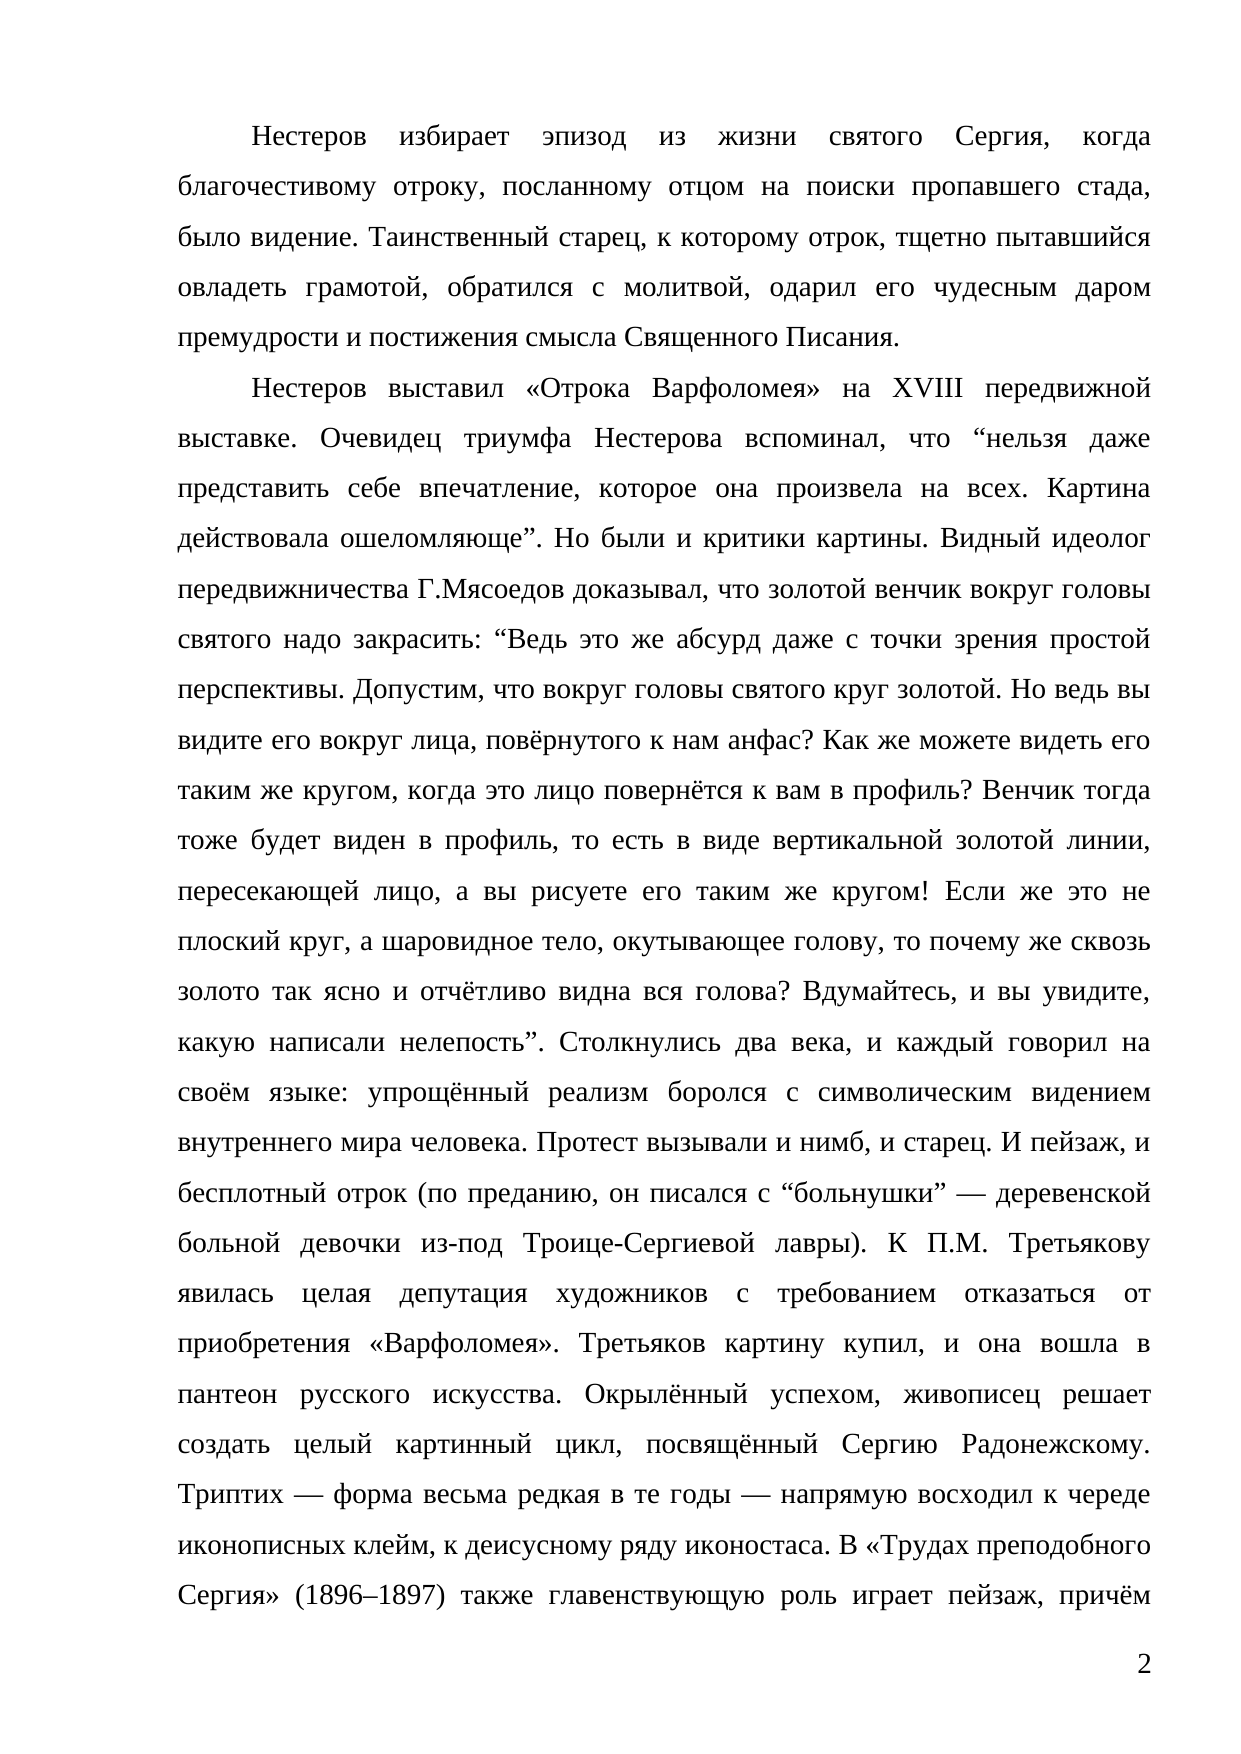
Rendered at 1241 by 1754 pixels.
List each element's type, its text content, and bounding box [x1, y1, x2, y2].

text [177, 370, 1152, 1611]
text Нестеров избирает эпизод из жизни святого Сергия, когда благочестивому отроку, посланному отцом на поиски пропавшего стада, было видение. Таинственный старец, к которому отрок, тщетно пытавшийся овладеть грамотой, обратился с молитвой, одарил его чудесным даром премудрости и постижения смысла Священного Писания. [177, 118, 1152, 353]
